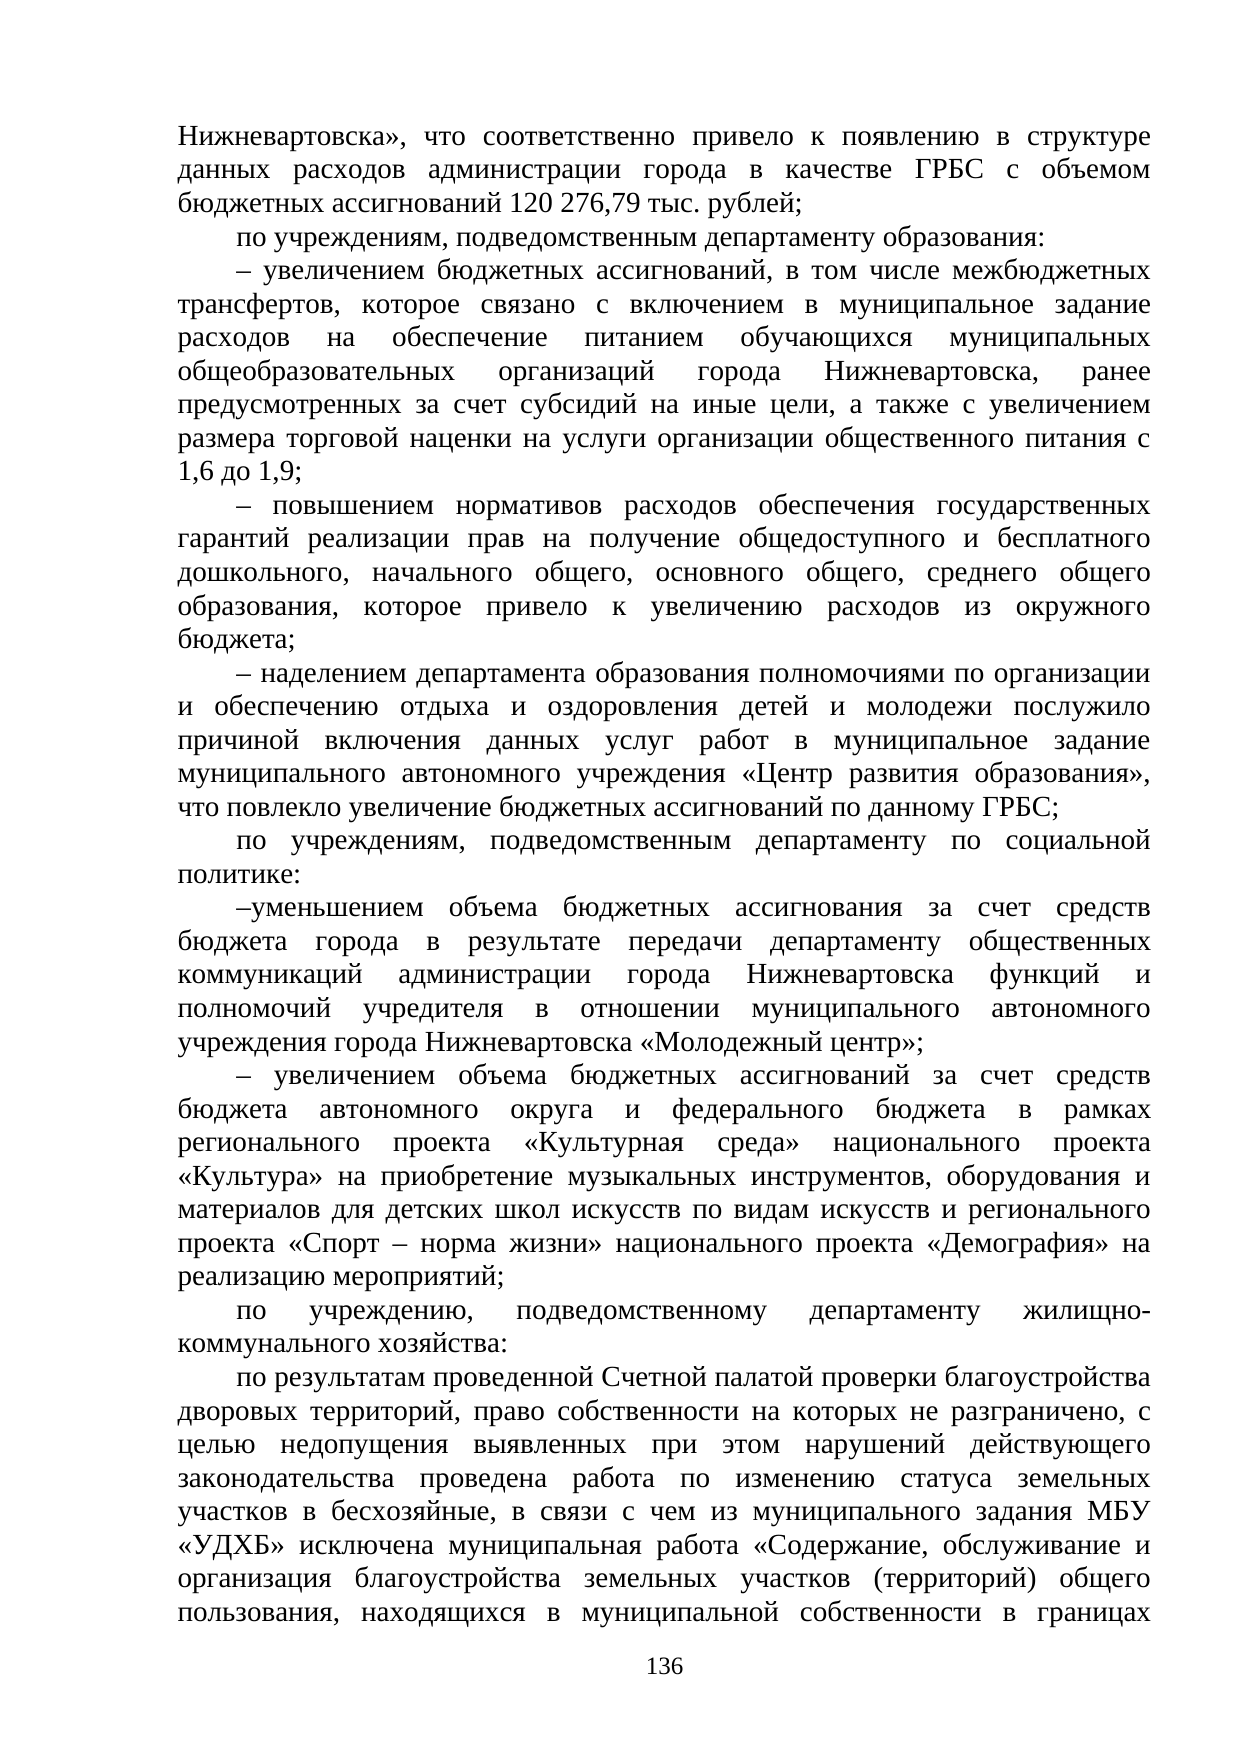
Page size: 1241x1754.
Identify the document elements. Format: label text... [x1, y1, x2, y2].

text по учреждению, подведомственному департаменту жилищно-коммунального хозяйства: [177, 1292, 1152, 1359]
text по учреждениям, подведомственным департаменту по социальной политике: [177, 822, 1152, 889]
text – увеличением бюджетных ассигнований, в том числе межбюджетных трансфертов, которое связано с включением в муниципальное задание расходов на обеспечение питанием обучающихся муниципальных общеобразовательных организаций города Нижневартовска, ранее предусмотренных за счет субсидий на иные цели, а также с увеличением размера торговой наценки на услуги организации общественного питания с 1,6 до 1,9; [177, 252, 1152, 487]
text –уменьшением объема бюджетных ассигнования за счет средств бюджета города в результате передачи департаменту общественных коммуникаций администрации города Нижневартовска функций и полномочий учредителя в отношении муниципального автономного учреждения города Нижневартовска «Молодежный центр»; [177, 889, 1152, 1057]
text – увеличением объема бюджетных ассигнований за счет средств бюджета автономного округа и федерального бюджета в рамках регионального проекта «Культурная среда» национального проекта «Культура» на приобретение музыкальных инструментов, оборудования и материалов для детских школ искусств по видам искусств и регионального проекта «Спорт – норма жизни» национального проекта «Демография» на реализацию мероприятий; [177, 1057, 1152, 1292]
text – повышением нормативов расходов обеспечения государственных гарантий реализации прав на получение общедоступного и бесплатного дошкольного, начального общего, основного общего, среднего общего образования, которое привело к увеличению расходов из окружного бюджета; [177, 487, 1152, 655]
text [177, 1359, 1152, 1627]
text – наделением департамента образования полномочиями по организации и обеспечению отдыха и оздоровления детей и молодежи послужило причиной включения данных услуг работ в муниципальное задание муниципального автономного учреждения «Центр развития образования», что повлекло увеличение бюджетных ассигнований по данному ГРБС; [177, 655, 1152, 822]
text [177, 118, 1152, 219]
text по учреждениям, подведомственным департаменту образования: [177, 219, 1152, 252]
